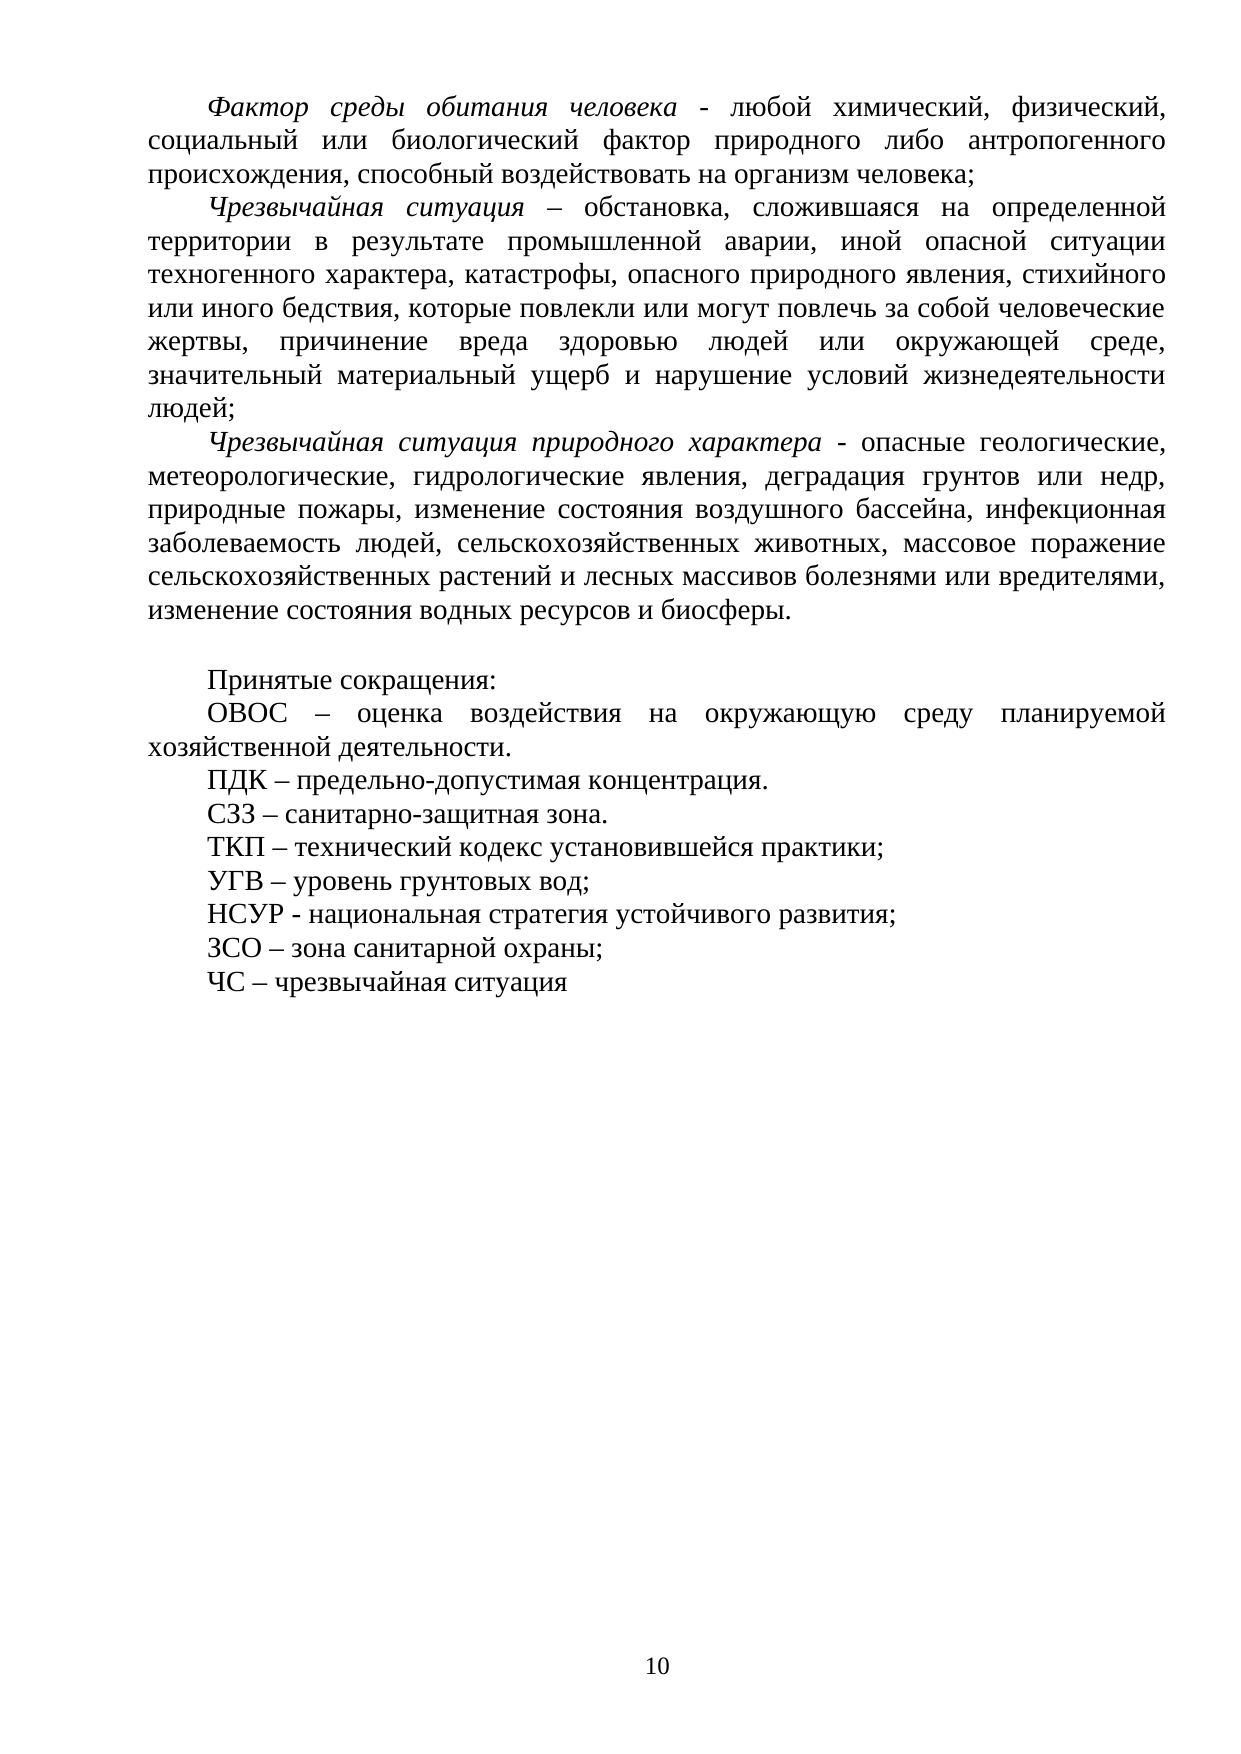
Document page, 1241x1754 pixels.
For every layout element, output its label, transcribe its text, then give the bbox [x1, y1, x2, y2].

text УГВ – уровень грунтовых вод; [148, 863, 1167, 897]
text Чрезвычайная ситуация – обстановка, сложившаяся на определенной территории в результате промышленной аварии, иной опасной ситуации техногенного характера, катастрофы, опасного природного явления, стихийного или иного бедствия, которые повлекли или могут повлечь за собой человеческие жертвы, причинение вреда здоровью людей или окружающей среде, значительный материальный ущерб и нарушение условий жизнедеятельности людей; [148, 189, 1167, 424]
text ТКП – технический кодекс установившейся практики; [148, 829, 1167, 863]
text Чрезвычайная ситуация природного характера - опасные геологические, метеорологические, гидрологические явления, деградация грунтов или недр, природные пожары, изменение состояния воздушного бассейна, инфекционная заболеваемость людей, сельскохозяйственных животных, массовое поражение сельскохозяйственных растений и лесных массивов болезнями или вредителями, изменение состояния водных ресурсов и биосферы. [148, 424, 1167, 625]
text ЗСО – зона санитарной охраны; [148, 930, 1167, 964]
text СЗЗ – санитарно-защитная зона. [148, 796, 1167, 829]
text НСУР - национальная стратегия устойчивого развития; [148, 897, 1167, 930]
text ЧС – чрезвычайная ситуация [148, 964, 1167, 997]
text ОВОС – оценка воздействия на окружающую среду планируемой хозяйственной деятельности. [148, 695, 1167, 762]
text ПДК – предельно-допустимая концентрация. [148, 762, 1167, 796]
text Фактор среды обитания человека - любой химический, физический, социальный или биологический фактор природного либо антропогенного происхождения, способный воздействовать на организм человека; [148, 89, 1167, 189]
text Принятые сокращения: [148, 662, 1167, 695]
